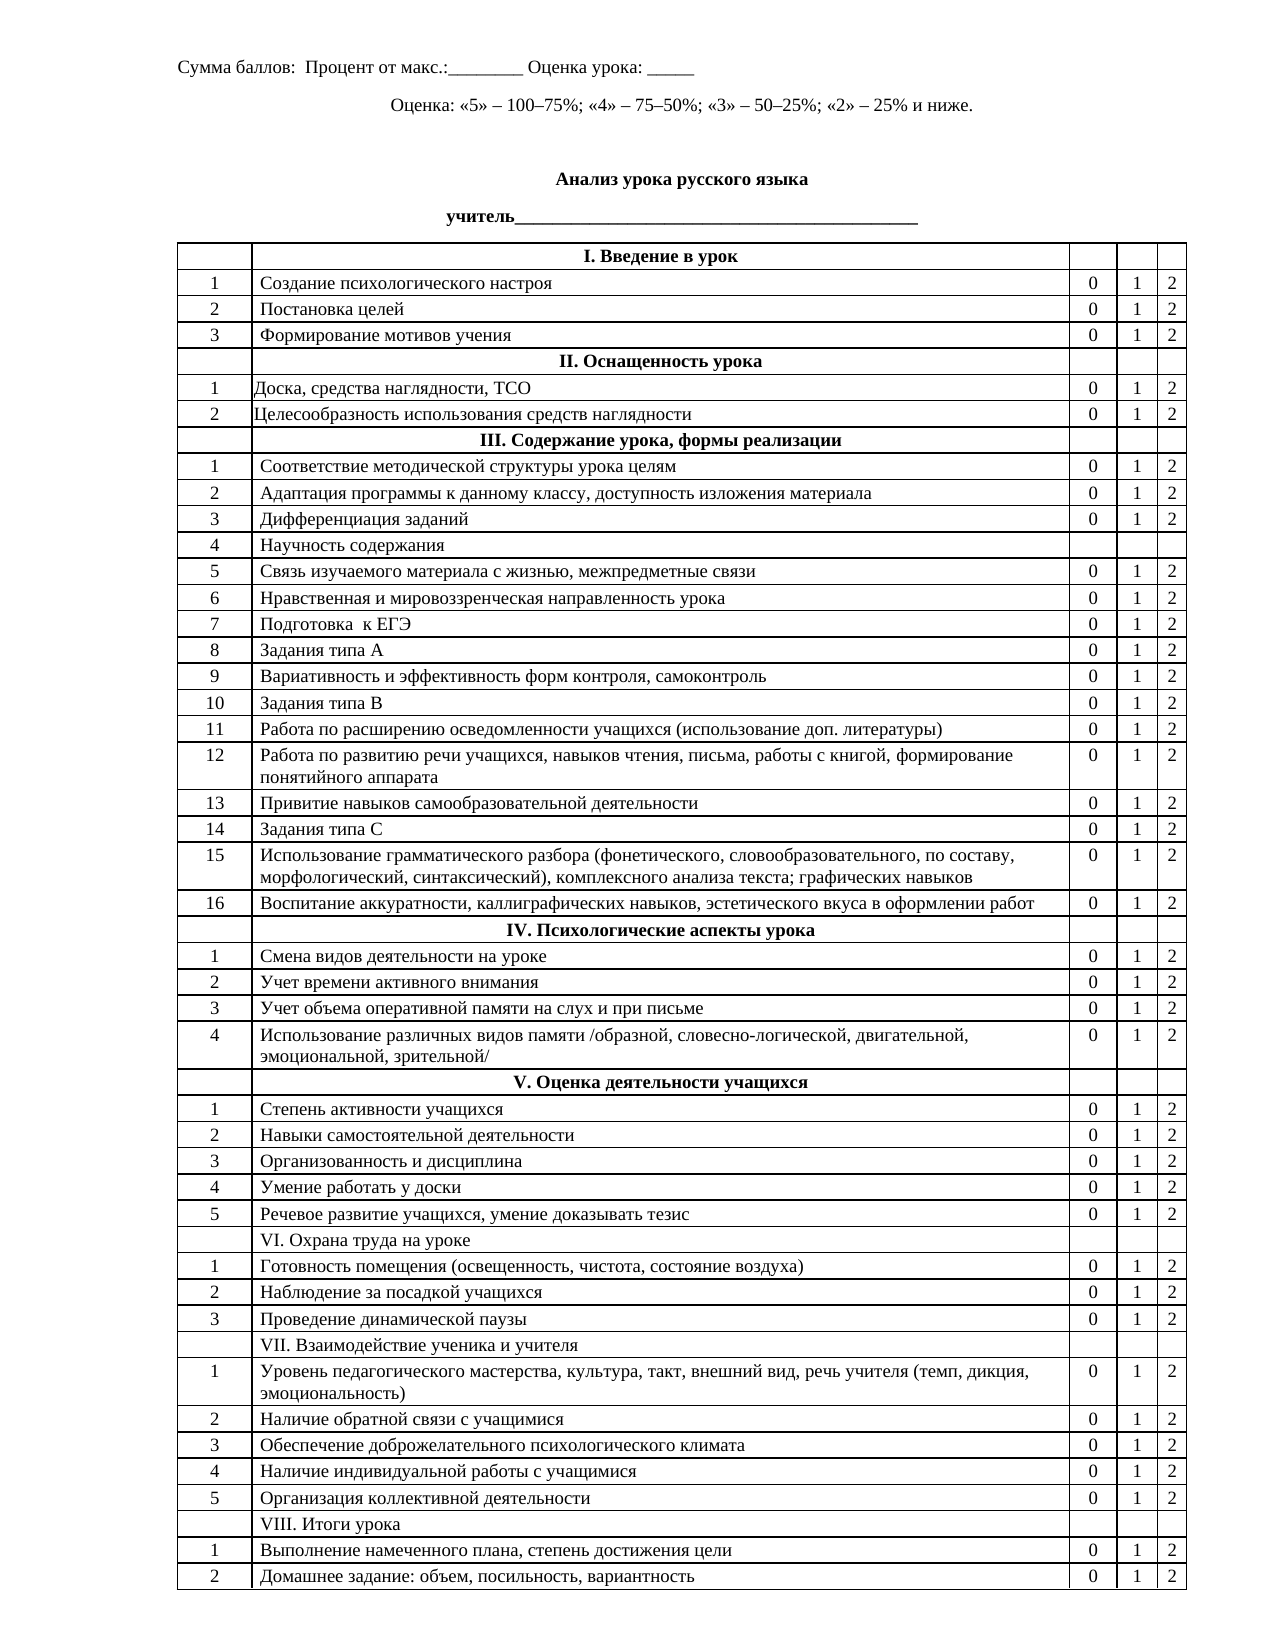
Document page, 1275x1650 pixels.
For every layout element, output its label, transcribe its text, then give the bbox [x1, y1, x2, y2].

table_cell Обеспечение доброжелательного психологического климата [253, 1433, 1069, 1457]
text Сумма баллов: Процент от макс.:________ Оценка урока: _____ [177, 56, 1186, 78]
text учитель___________________________________________ [177, 205, 1186, 227]
table_cell VII. Взаимодействие ученика и учителя [253, 1332, 1069, 1357]
table_cell Нравственная и мировоззренческая направленность урока [253, 585, 1069, 610]
table_cell 0 [1070, 743, 1116, 789]
table_cell Задания типа В [253, 690, 1069, 715]
table_cell Умение работать у доски [253, 1175, 1069, 1199]
table_cell Смена видов деятельности на уроке [253, 943, 1069, 968]
table_cell 0 [1070, 1358, 1116, 1405]
table_cell 0 [1070, 843, 1116, 889]
table_cell Постановка целей [253, 296, 1069, 321]
table_cell 0 [1070, 1022, 1116, 1068]
table_cell VI. Охрана труда на уроке [253, 1227, 1069, 1252]
table_cell Работа по развитию речи учащихся, навыков чтения, письма, работы с книгой, формирование понятийного аппарата [253, 743, 1069, 789]
table_cell 2 [1158, 843, 1186, 889]
table_cell 2 [1158, 743, 1186, 789]
table_cell 1 [1118, 843, 1157, 889]
table_cell Задания типа С [253, 817, 1069, 841]
table_cell Подготовка к ЕГЭ [253, 611, 1069, 636]
table_cell Воспитание аккуратности, каллиграфических навыков, эстетического вкуса в оформлении работ [253, 891, 1069, 915]
table_cell Наличие индивидуальной работы с учащимися [253, 1459, 1069, 1483]
table_cell 2 [1158, 1358, 1186, 1405]
table_cell Степень активности учащихся [253, 1096, 1069, 1121]
table_cell 4 [178, 1022, 251, 1068]
table_cell Домашнее задание: объем, посильность, вариантность [253, 1564, 1069, 1588]
table_cell 1 [1118, 743, 1157, 789]
table_cell 12 [178, 743, 251, 789]
table_cell VIII. Итоги урока [253, 1511, 1069, 1536]
table_cell 15 [178, 843, 251, 889]
table_cell Учет времени активного внимания [253, 970, 1069, 994]
text Оценка: «5» – 100–75%; «4» – 75–50%; «3» – 50–25%; «2» – 25% и ниже. [177, 93, 1186, 115]
table_cell Проведение динамической паузы [253, 1306, 1069, 1331]
table_cell 1 [1118, 1022, 1157, 1068]
table_cell Дифференциация заданий [253, 506, 1069, 531]
table_cell 1 [178, 1358, 251, 1405]
text Анализ урока русского языка [177, 168, 1186, 189]
table_cell Связь изучаемого материала с жизнью, межпредметные связи [253, 559, 1069, 583]
table_cell 1 [1118, 1358, 1157, 1405]
table_cell Адаптация программы к данному классу, доступность изложения материала [253, 480, 1069, 505]
table_cell Соответствие методической структуры урока целям [253, 454, 1069, 478]
table_cell Уровень педагогического мастерства, культура, такт, внешний вид, речь учителя (темп, дикция, эмоциональность) [253, 1358, 1069, 1405]
table_cell Создание психологического настроя [253, 270, 1069, 295]
table_cell Организация коллективной деятельности [253, 1485, 1069, 1510]
table_cell Навыки самостоятельной деятельности [253, 1122, 1069, 1147]
table_cell Вариативность и эффективность форм контроля, самоконтроль [253, 664, 1069, 688]
table_cell Формирование мотивов учения [253, 323, 1069, 347]
table_cell Организованность и дисциплина [253, 1148, 1069, 1173]
table_cell Учет объема оперативной памяти на слух и при письме [253, 996, 1069, 1020]
table_cell Наблюдение за посадкой учащихся [253, 1280, 1069, 1304]
table_cell Использование различных видов памяти /образной, словесно-логической, двигательной, эмоциональной, зрительной/ [253, 1022, 1069, 1068]
table_cell Работа по расширению осведомленности учащихся (использование доп. литературы) [253, 716, 1069, 741]
table_cell Задания типа А [253, 638, 1069, 662]
table_cell Выполнение намеченного плана, степень достижения цели [253, 1538, 1069, 1562]
table_cell Наличие обратной связи с учащимися [253, 1406, 1069, 1431]
table_cell Научность содержания [253, 533, 1069, 557]
table_cell Речевое развитие учащихся, умение доказывать тезис [253, 1201, 1069, 1226]
table_cell Использование грамматического разбора (фонетического, словообразовательного, по составу, морфологический, синтаксический), комплексного анализа текста; графических навыков [253, 843, 1069, 889]
table_cell Привитие навыков самообразовательной деятельности [253, 790, 1069, 815]
table_cell 2 [1158, 1022, 1186, 1068]
table_cell Готовность помещения (освещенность, чистота, состояние воздуха) [253, 1253, 1069, 1278]
